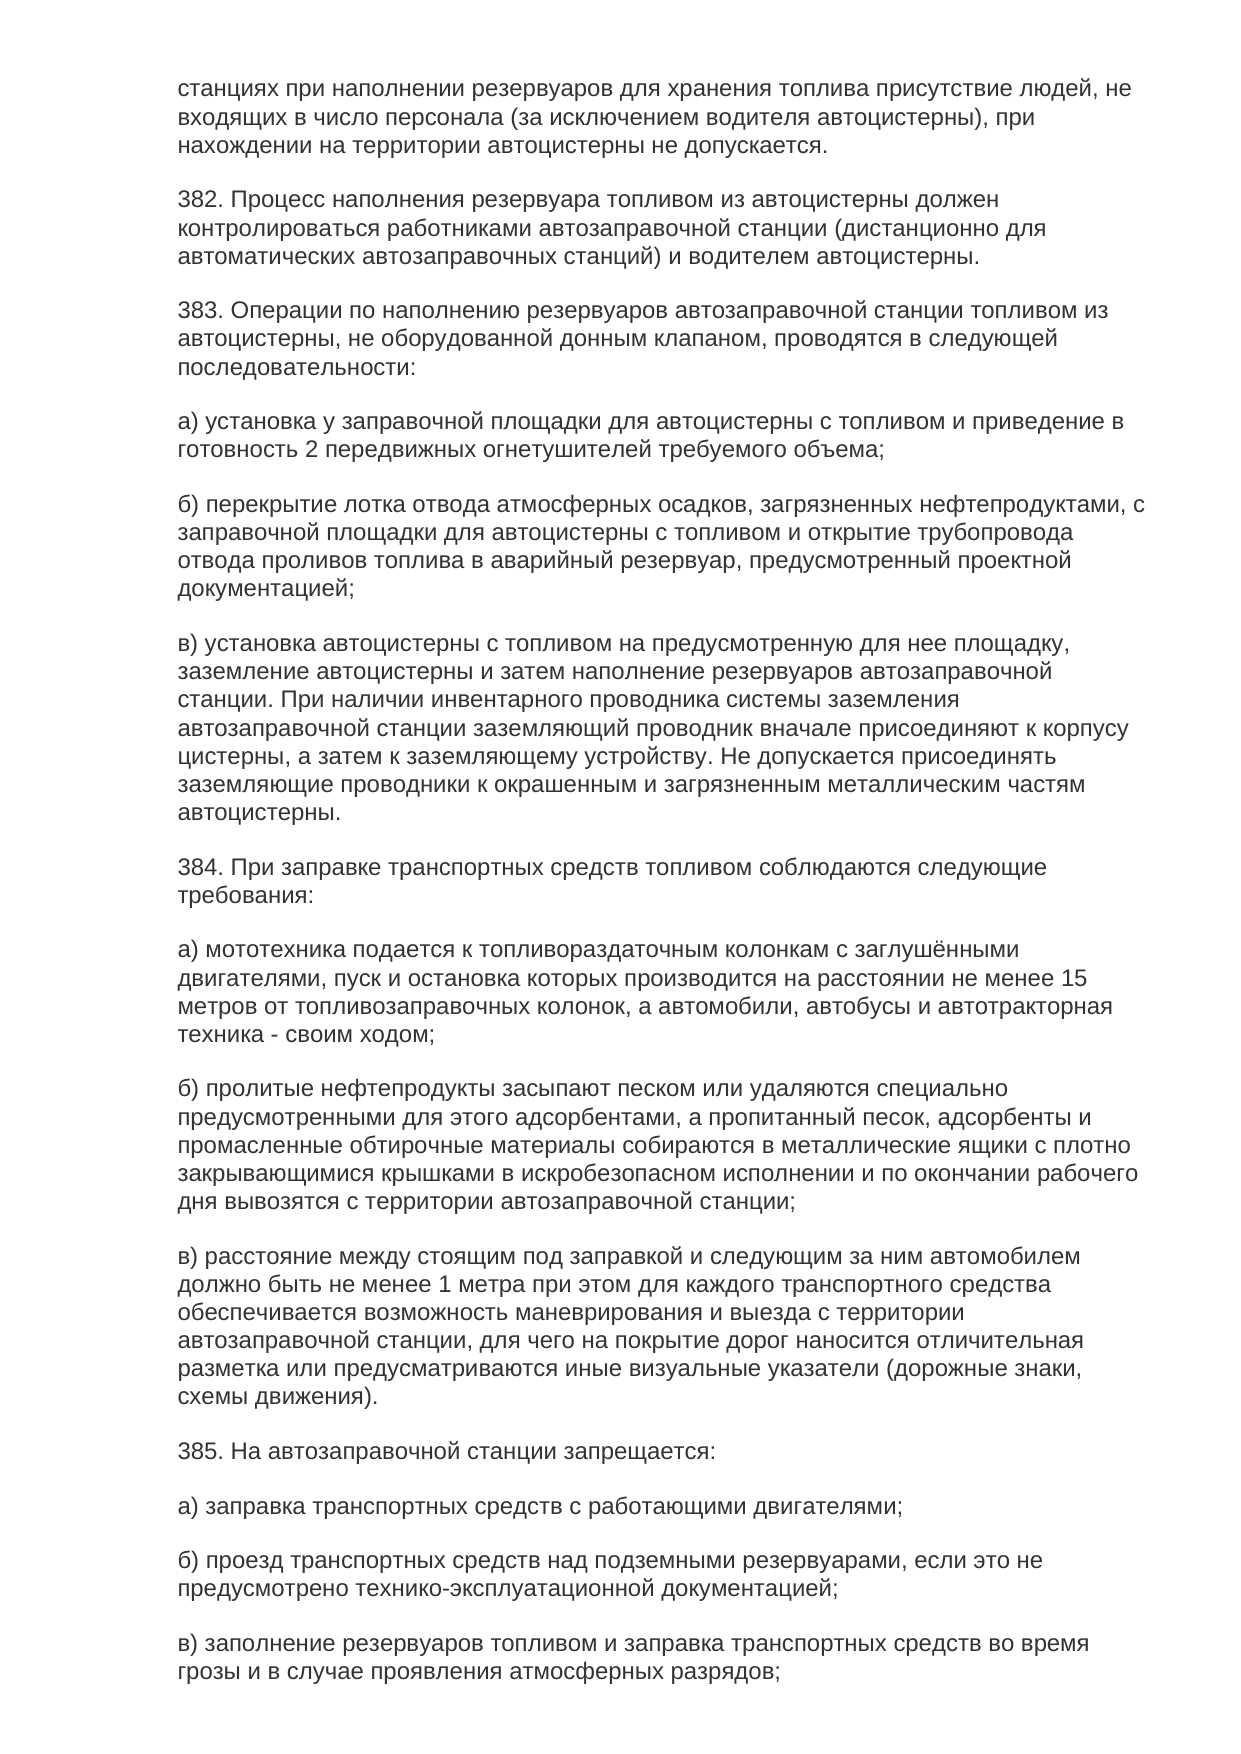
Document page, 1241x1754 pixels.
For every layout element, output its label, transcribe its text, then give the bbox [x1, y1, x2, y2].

text б) проезд транспортных средств над подземными резервуарами, если это не предусмотрено технико-эксплуатационной документацией; [177, 1546, 1152, 1602]
text в) расстояние между стоящим под заправкой и следующим за ним автомобилем должно быть не менее 1 метра при этом для каждого транспортного средства обеспечивается возможность маневрирования и выезда с территории автозаправочной станции, для чего на покрытие дорог наносится отличительная разметка или предусматриваются иные визуальные указатели (дорожные знаки, схемы движения). [177, 1241, 1152, 1410]
text 382. Процесс наполнения резервуара топливом из автоцистерны должен контролироваться работниками автозаправочной станции (дистанционно для автоматических автозаправочных станций) и водителем автоцистерны. [177, 185, 1152, 269]
text 383. Операции по наполнению резервуаров автозаправочной станции топливом из автоцистерны, не оборудованной донным клапаном, проводятся в следующей последовательности: [177, 296, 1152, 380]
text б) пролитые нефтепродукты засыпают песком или удаляются специально предусмотренными для этого адсорбентами, а пропитанный песок, адсорбенты и промасленные обтирочные материалы собираются в металлические ящики с плотно закрывающимися крышками в искробезопасном исполнении и по окончании рабочего дня вывозятся с территории автозаправочной станции; [177, 1074, 1152, 1214]
text б) перекрытие лотка отвода атмосферных осадков, загрязненных нефтепродуктами, с заправочной площадки для автоцистерны с топливом и открытие трубопровода отвода проливов топлива в аварийный резервуар, предусмотренный проектной документацией; [177, 489, 1152, 602]
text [177, 74, 1152, 158]
text а) установка у заправочной площадки для автоцистерны с топливом и приведение в готовность 2 передвижных огнетушителей требуемого объема; [177, 407, 1152, 463]
text в) установка автоцистерны с топливом на предусмотренную для нее площадку, заземление автоцистерны и затем наполнение резервуаров автозаправочной станции. При наличии инвентарного проводника системы заземления автозаправочной станции заземляющий проводник вначале присоединяют к корпусу цистерны, а затем к заземляющему устройству. Не допускается присоединять заземляющие проводники к окрашенным и загрязненным металлическим частям автоцистерны. [177, 628, 1152, 825]
text а) заправка транспортных средств с работающими двигателями; [177, 1491, 1152, 1519]
text в) заполнение резервуаров топливом и заправка транспортных средств во время грозы и в случае проявления атмосферных разрядов; [177, 1628, 1152, 1685]
text 385. На автозаправочной станции запрещается: [177, 1436, 1152, 1464]
text 384. При заправке транспортных средств топливом соблюдаются следующие требования: [177, 852, 1152, 908]
text а) мототехника подается к топливораздаточным колонкам с заглушёнными двигателями, пуск и остановка которых производится на расстоянии не менее 15 метров от топливозаправочных колонок, а автомобили, автобусы и автотракторная техника - своим ходом; [177, 935, 1152, 1047]
